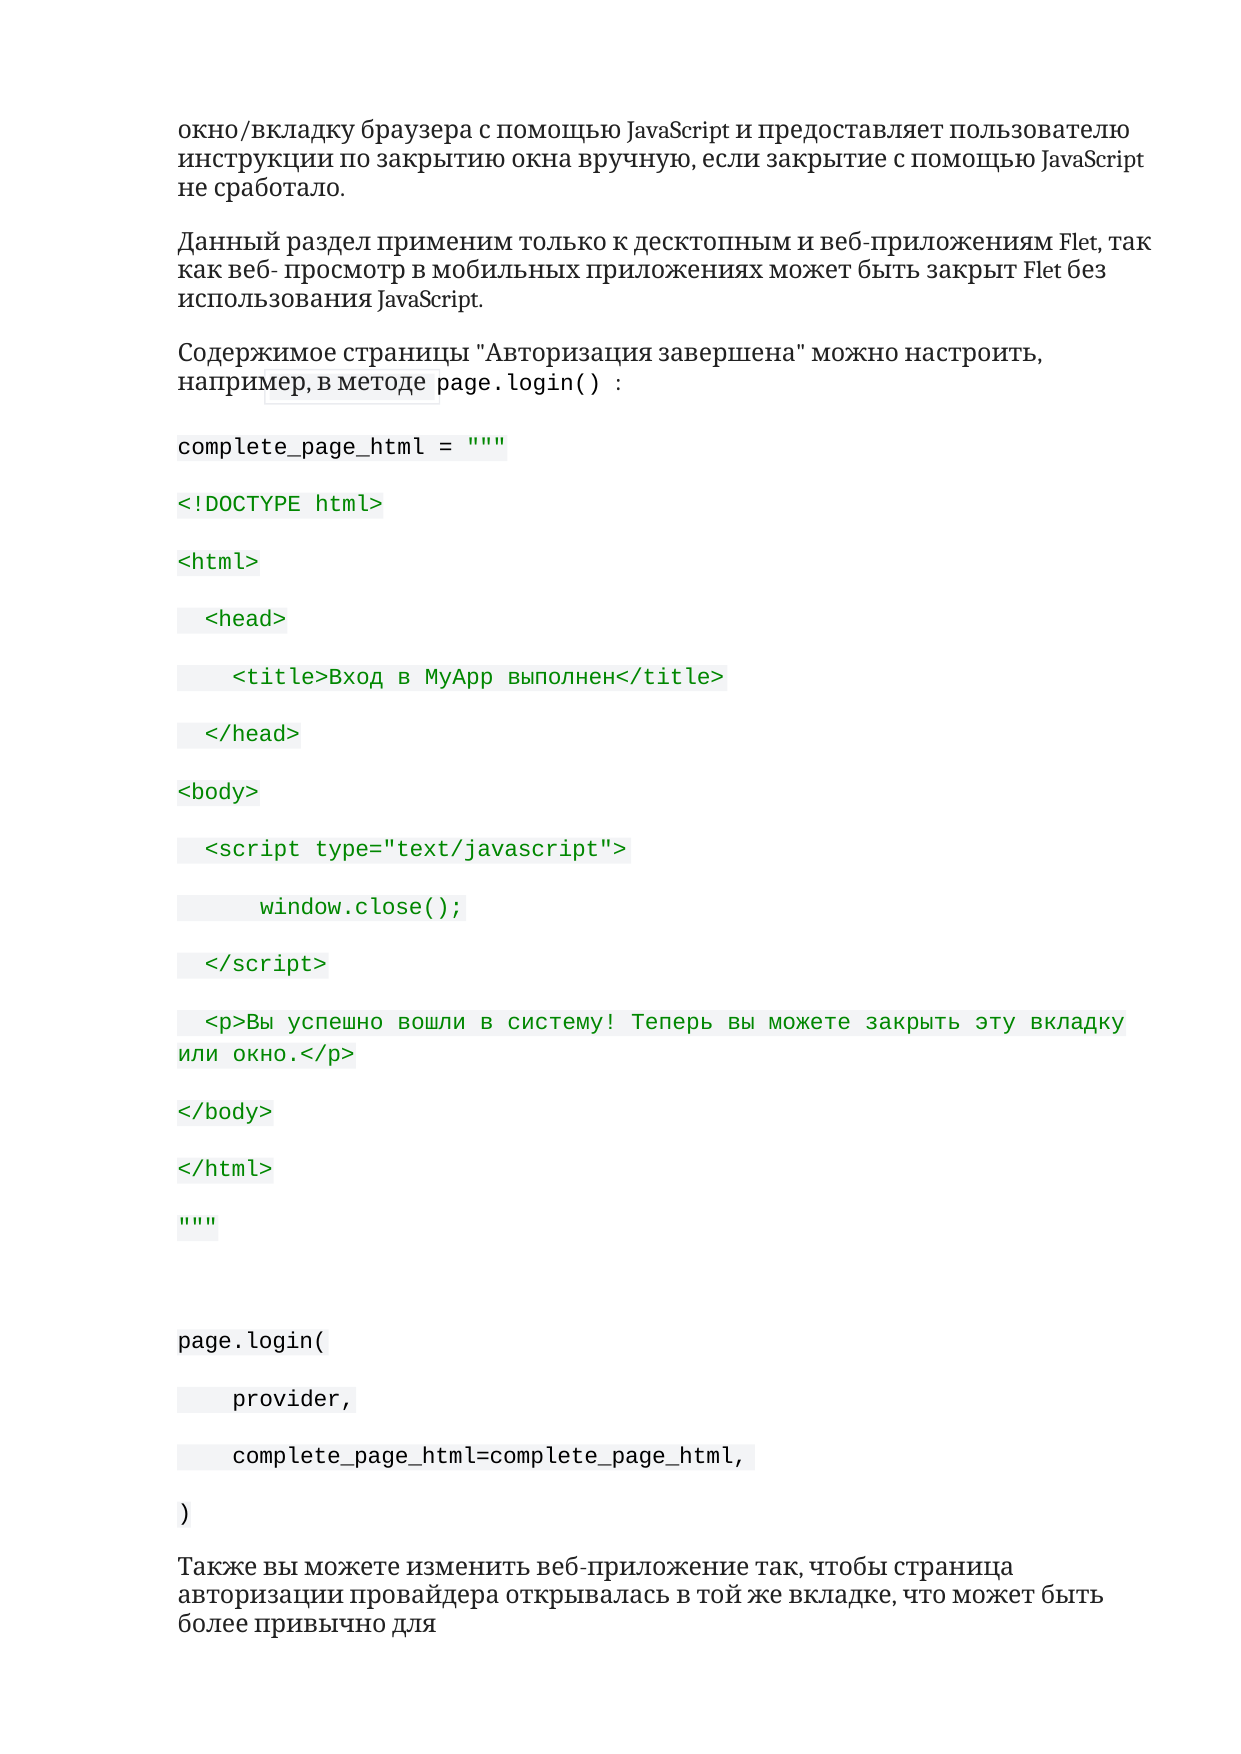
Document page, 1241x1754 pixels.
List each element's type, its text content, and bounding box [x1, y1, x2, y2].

text Данный раздел применим только к десктопным и веб-приложениям Flet, так как веб- просмотр в мобильных приложениях может быть закрыт Flet без использования JavaScript. [177, 227, 1166, 314]
text ) [177, 1502, 1166, 1527]
text окно/вкладку браузера с помощью JavaScript и предоставляет пользователю инструкции по закрытию окна вручную, если закрытие с помощью JavaScript не сработало. [177, 116, 1166, 202]
text Также вы можете изменить веб-приложение так, чтобы страница авторизации провайдера открывалась в той же вкладке, что может быть более привычно для [177, 1552, 1166, 1639]
text Содержимое страницы "Авторизация завершена" можно настроить, например, в методе page.login() : [177, 339, 1140, 398]
